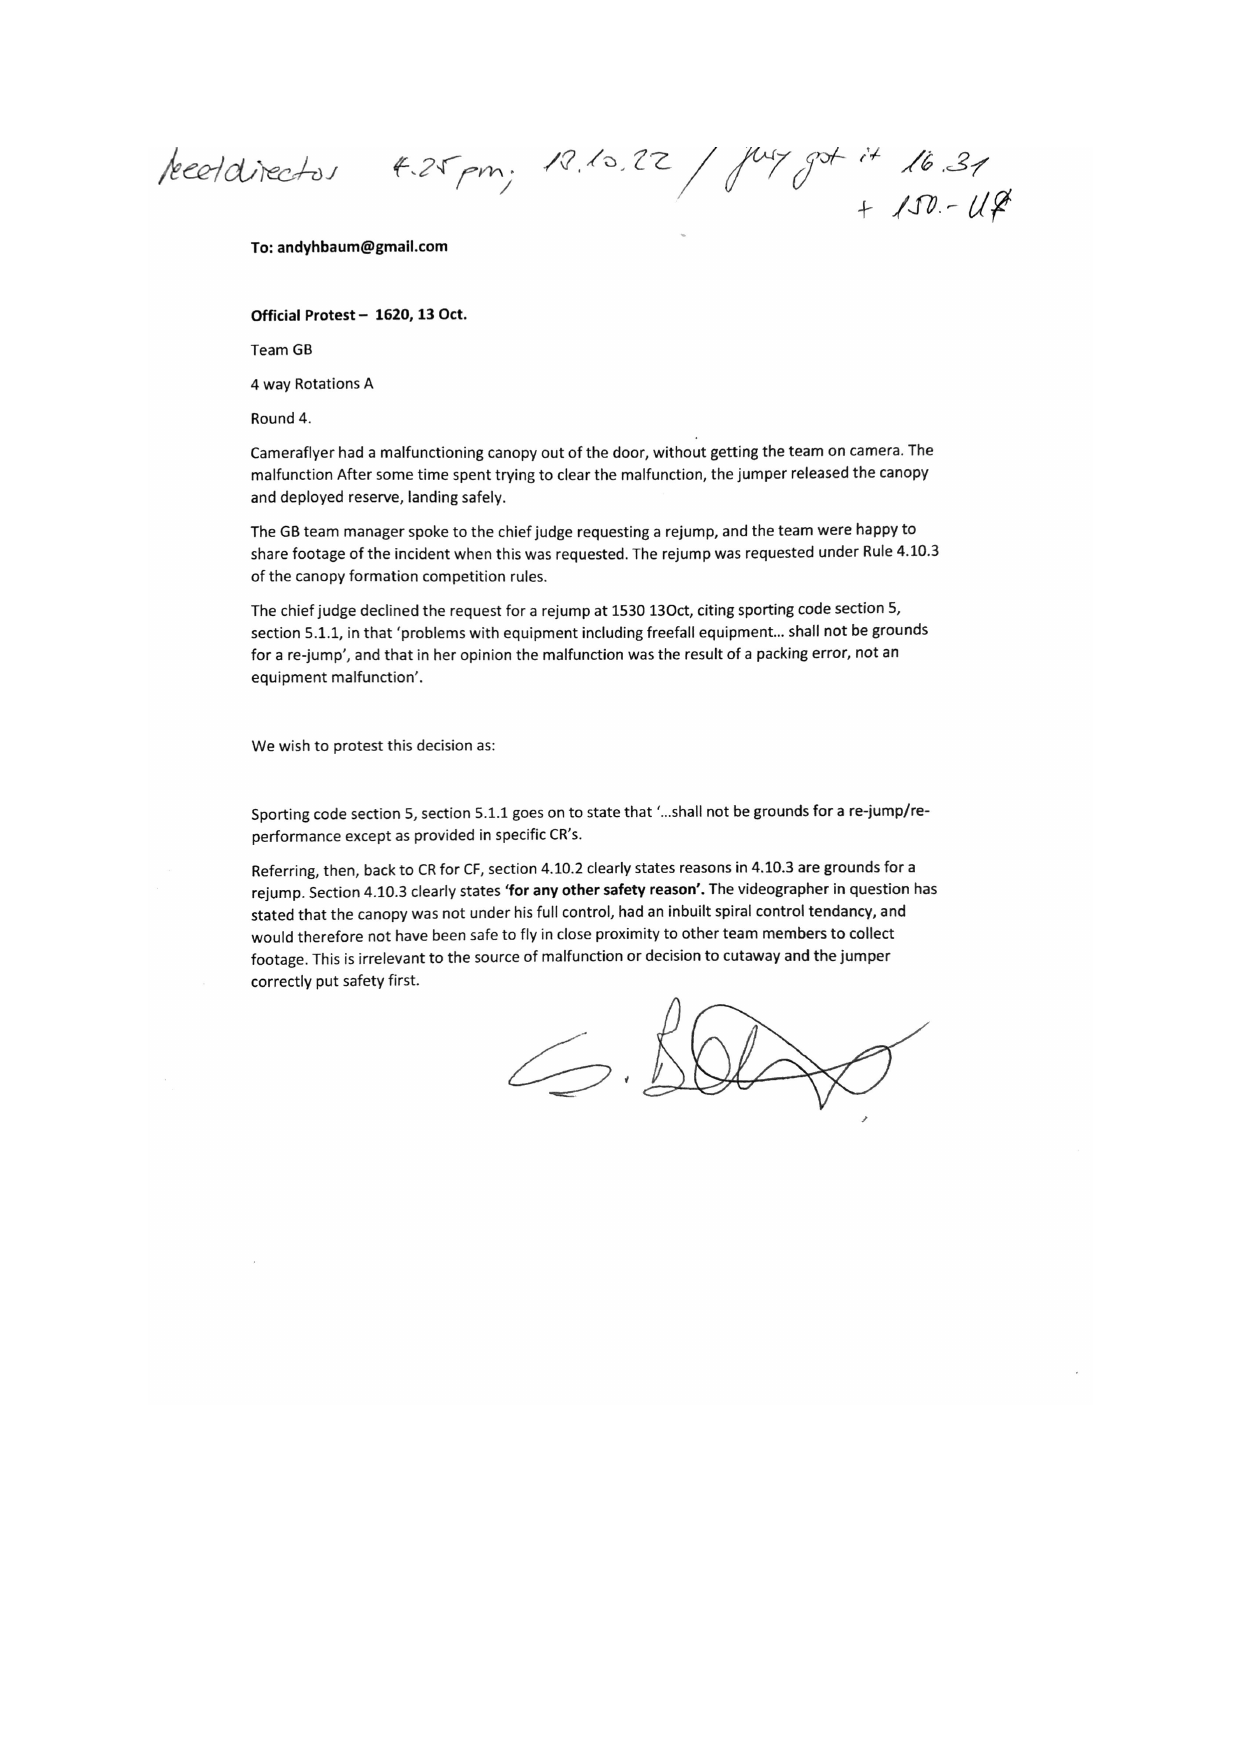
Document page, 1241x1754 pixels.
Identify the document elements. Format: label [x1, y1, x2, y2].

picture [147, 147, 1093, 1405]
